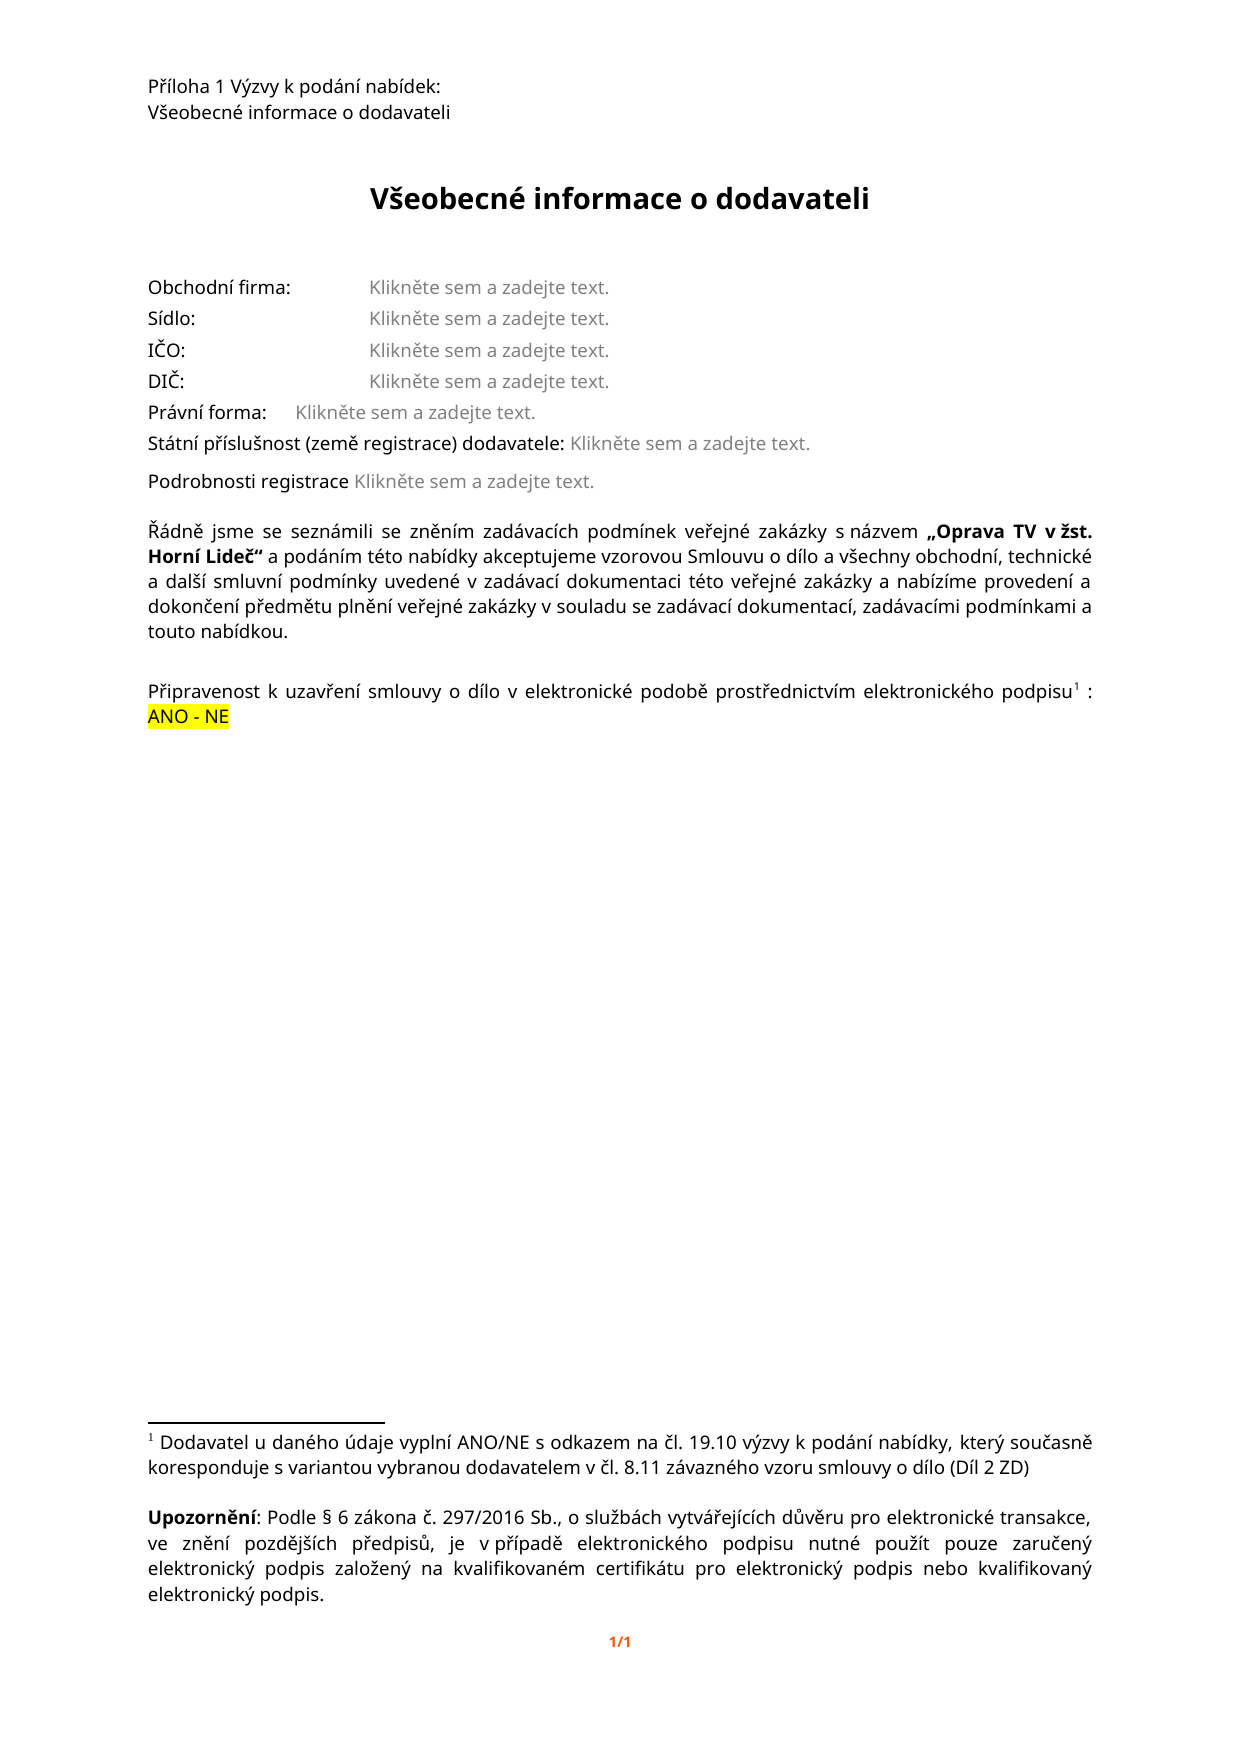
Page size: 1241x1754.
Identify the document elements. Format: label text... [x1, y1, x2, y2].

text IČO: [148, 337, 1093, 362]
text Připravenost k uzavření smlouvy o dílo v elektronické podobě prostřednictvím elektronického podpisu1 : [148, 678, 1093, 729]
text Právní forma: [148, 399, 1093, 424]
text Státní příslušnost (země registrace) dodavatele: [148, 431, 1093, 456]
title Všeobecné informace o dodavateli [148, 178, 1093, 218]
text DIČ: [148, 368, 1093, 393]
text Podrobnosti registrace [148, 468, 1093, 493]
text Řádně jsme se seznámili se zněním zadávacích podmínek veřejné zakázky s názvem „Oprava TV v žst. Horní Lideč“ a podáním této nabídky akceptujeme vzorovou Smlouvu o dílo a všechny obchodní, technické a další smluvní podmínky uvedené v zadávací dokumentaci této veřejné zakázky a nabízíme provedení a dokončení předmětu plnění veřejné zakázky v souladu se zadávací dokumentací, zadávacími podmínkami a touto nabídkou. [148, 518, 1093, 643]
text Obchodní firma: [148, 274, 1093, 299]
text Sídlo: [148, 306, 1093, 331]
